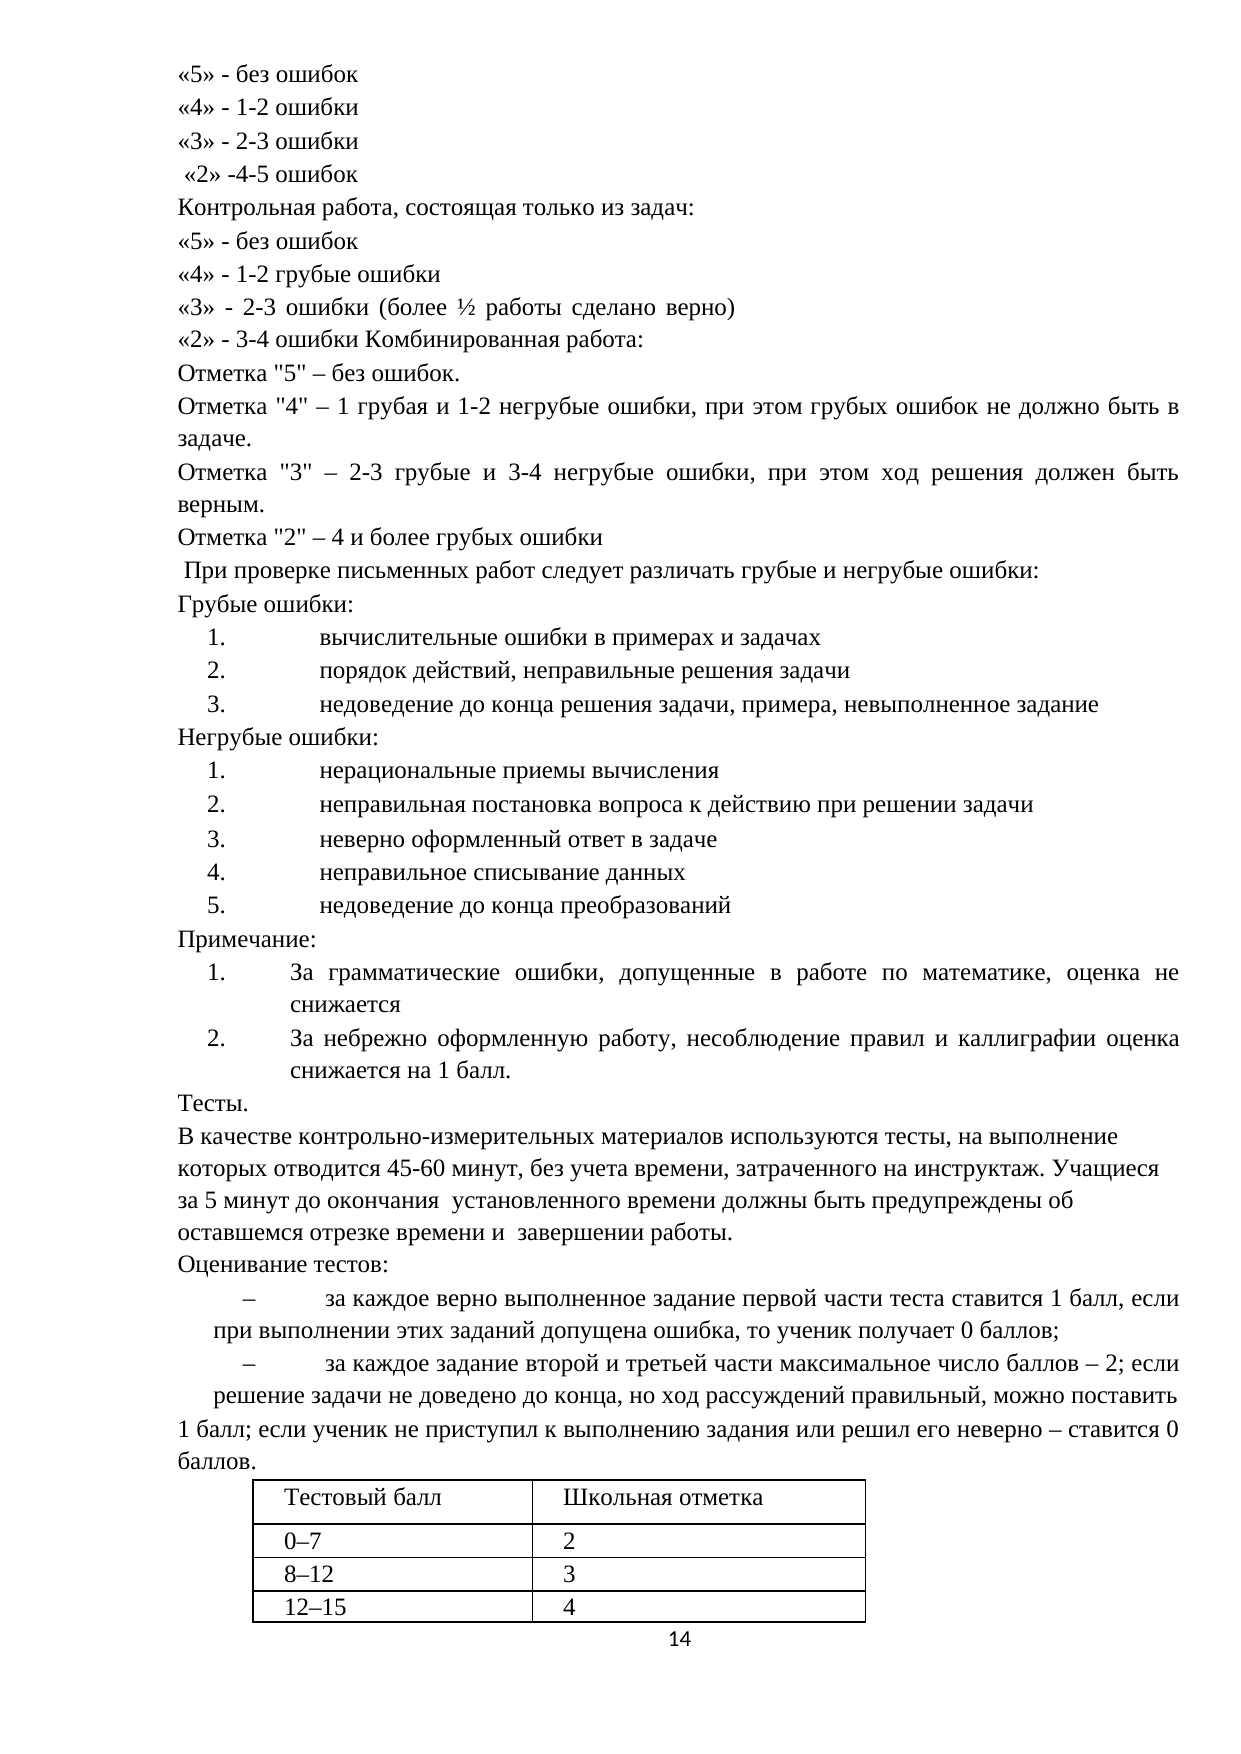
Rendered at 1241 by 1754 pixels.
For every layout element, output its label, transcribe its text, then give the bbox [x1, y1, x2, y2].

list За грамматические ошибки, допущенные в работе по математике, оценка не снижается [207, 957, 1181, 1018]
text Оценивание тестов: [177, 1249, 1181, 1278]
table_cell 8–12 [254, 1558, 532, 1590]
table_cell 12–15 [254, 1592, 532, 1621]
text При проверке письменных работ следует различать грубые и негрубые ошибки: [177, 556, 1181, 584]
list нерациональные приемы вычисления [207, 756, 1181, 784]
table_cell 3 [533, 1558, 865, 1590]
text Контрольная работа, состоящая только из задач: [177, 192, 1181, 221]
text Тесты. [177, 1088, 1181, 1117]
list недоведение до конца решения задачи, примера, невыполненное задание [207, 689, 1181, 718]
list недоведение до конца преобразований [207, 890, 1181, 919]
text Отметка "5" – без ошибок. [177, 358, 1181, 387]
list неправильное списывание данных [207, 857, 1181, 886]
text «3» - 2-3 ошибки [177, 126, 1181, 154]
text «5» - без ошибок [177, 226, 1181, 254]
text В качестве контрольно-измерительных материалов используются тесты, на выполнение которых отводится 45-60 минут, без учета времени, затраченного на инструктаж. Учащиеся за 5 минут до окончания установленного времени должны быть предупреждены об оставшемся отрезке времени и завершении работы. [177, 1121, 1181, 1246]
list за каждое верно выполненное задание первой части теста ставится 1 балл, если при выполнении этих заданий допущена ошибка, то ученик получает 0 баллов; [213, 1283, 1181, 1344]
table_cell 2 [533, 1525, 865, 1557]
text Примечание: [177, 924, 1181, 952]
table_cell 0–7 [254, 1525, 532, 1557]
text «2» -4-5 ошибок [177, 159, 1181, 188]
table_header Тестовый балл [254, 1481, 532, 1523]
text «3» - 2-3 ошибки (более ½ работы сделано верно) «2» - 3-4 ошибки Комбинированная работа: [177, 292, 736, 353]
text «4» - 1-2 грубые ошибки [177, 259, 1181, 288]
list За небрежно оформленную работу, несоблюдение правил и каллиграфии оценка снижается на 1 балл. [207, 1023, 1181, 1083]
text Негрубые ошибки: [177, 722, 1181, 751]
text Грубые ошибки: [177, 589, 1181, 618]
text 1 балл; если ученик не приступил к выполнению задания или решил его неверно – ставится 0 баллов. [177, 1414, 1181, 1475]
text «5» - без ошибок [177, 59, 1181, 88]
table_header Школьная отметка [533, 1481, 865, 1523]
list за каждое задание второй и третьей части максимальное число баллов – 2; если решение задачи не доведено до конца, но ход рассуждений правильный, можно поставить [213, 1348, 1181, 1409]
list неправильная постановка вопроса к действию при решении задачи [207, 789, 1181, 818]
text Отметка "4" – 1 грубая и 1-2 негрубые ошибки, при этом грубых ошибок не должно быть в задаче. [177, 391, 1181, 452]
list неверно оформленный ответ в задаче [207, 824, 1181, 852]
text «4» - 1-2 ошибки [177, 92, 1181, 121]
text Отметка "2" – 4 и более грубых ошибки [177, 522, 1181, 551]
list вычислительные ошибки в примерах и задачах [207, 622, 1181, 651]
text Отметка "3" – 2-3 грубые и 3-4 негрубые ошибки, при этом ход решения должен быть верным. [177, 457, 1181, 518]
table_cell 4 [533, 1592, 865, 1621]
list порядок действий, неправильные решения задачи [207, 656, 1181, 684]
